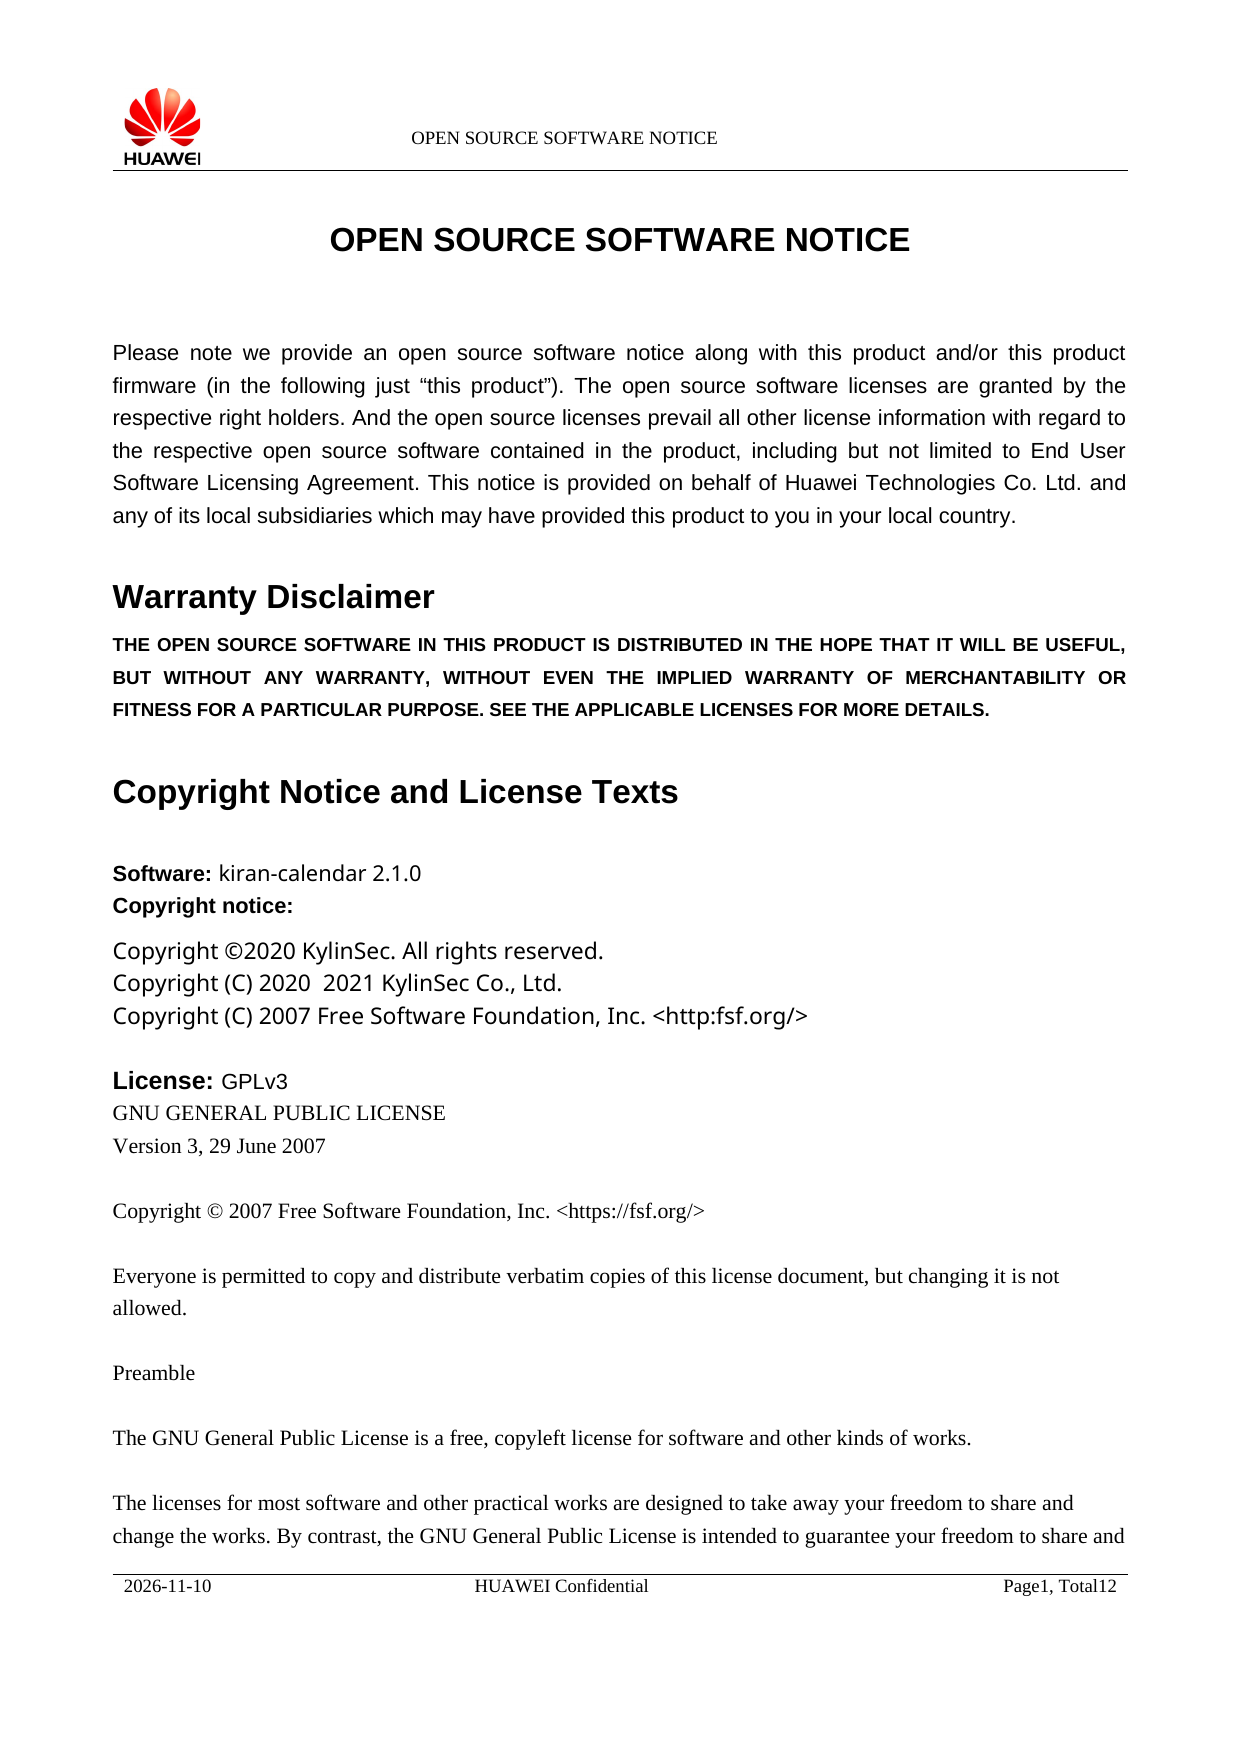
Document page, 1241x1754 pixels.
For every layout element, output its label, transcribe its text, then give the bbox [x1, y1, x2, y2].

picture [124, 88, 201, 165]
text Please note we provide an open source software notice along with this product and/or this product firmware (in the following just “this product”). The open source software licenses are granted by the respective right holders. And the open source licenses prevail all other license information with regard to the respective open source software contained in the product, including but not limited to End User Software Licensing Agreement. This notice is provided on behalf of Huawei Technologies Co. Ltd. and any of its local subsidiaries which may have provided this product to you in your local country. [112, 336, 1128, 531]
text Copyright notice: [112, 889, 1128, 921]
title Software: kiran-calendar 2.1.0 [112, 856, 1128, 889]
text License: GPLv3 [112, 1064, 1128, 1096]
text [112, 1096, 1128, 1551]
text OPEN SOURCE SOFTWARE NOTICE [112, 206, 1128, 271]
text Warranty Disclaimer [112, 564, 1128, 629]
text The open source software in this product is distributed in the hope that it will be useful, but WITHOUT ANY WARRANTY, without even the implied warranty of MERCHANTABILITY or FITNESS FOR A PARTICULAR PURPOSE. See the applicable licenses for more details. [112, 629, 1128, 726]
text Copyright Notice and License Texts [112, 759, 1128, 824]
text Copyright ©2020 KylinSec. All rights reserved. Copyright (C) 2020 2021 KylinSec Co., Ltd. Copyright (C) 2007 Free Software Foundation, Inc. <http:fsf.org/> [112, 934, 1128, 1064]
